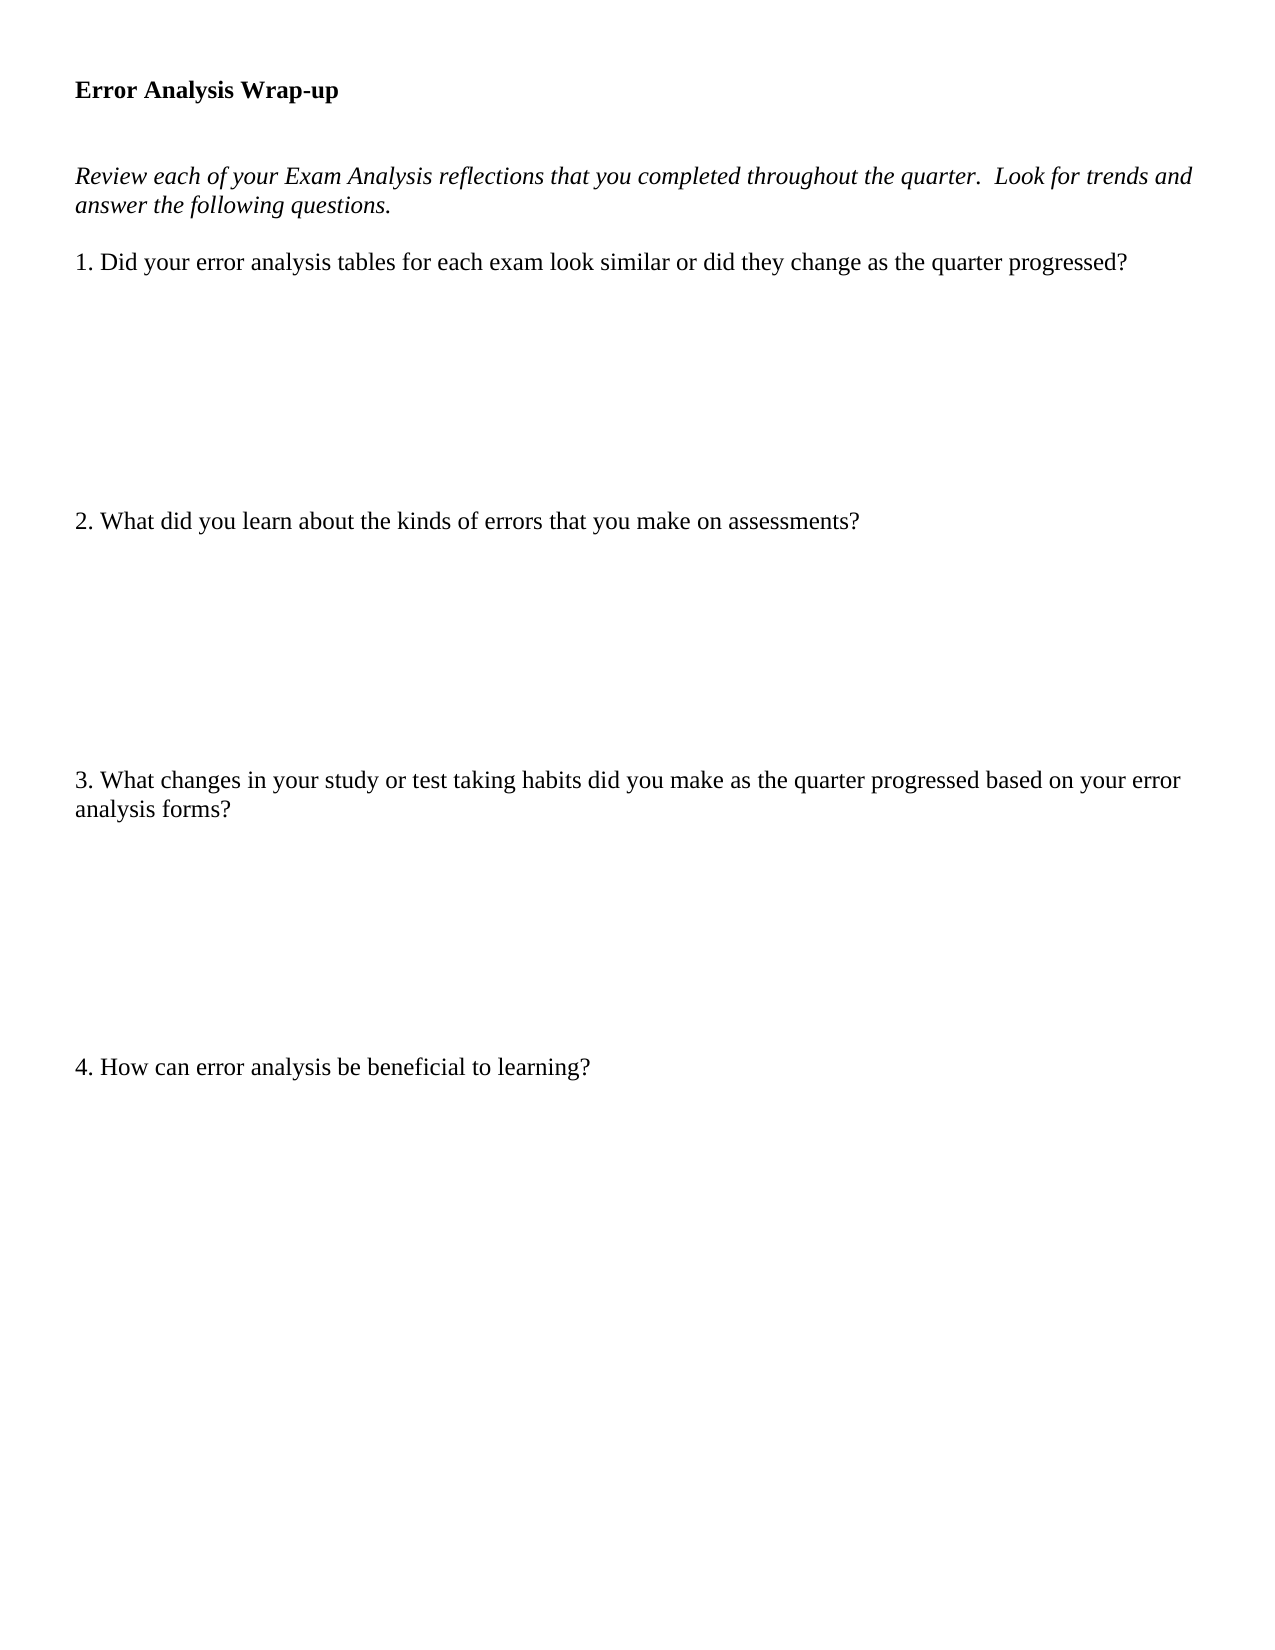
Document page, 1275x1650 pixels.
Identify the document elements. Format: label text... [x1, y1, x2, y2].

text 1. Did your error analysis tables for each exam look similar or did they change as the quarter progressed? [75, 247, 1200, 276]
text 4. How can error analysis be beneficial to learning? [75, 1052, 1200, 1081]
text 3. What changes in your study or test taking habits did you make as the quarter progressed based on your error analysis forms? [75, 765, 1200, 822]
text 2. What did you learn about the kinds of errors that you make on assessments? [75, 506, 1200, 535]
text Review each of your Exam Analysis reflections that you completed throughout the quarter. Look for trends and answer the following questions. [75, 161, 1200, 219]
text Error Analysis Wrap-up [75, 75, 1200, 104]
